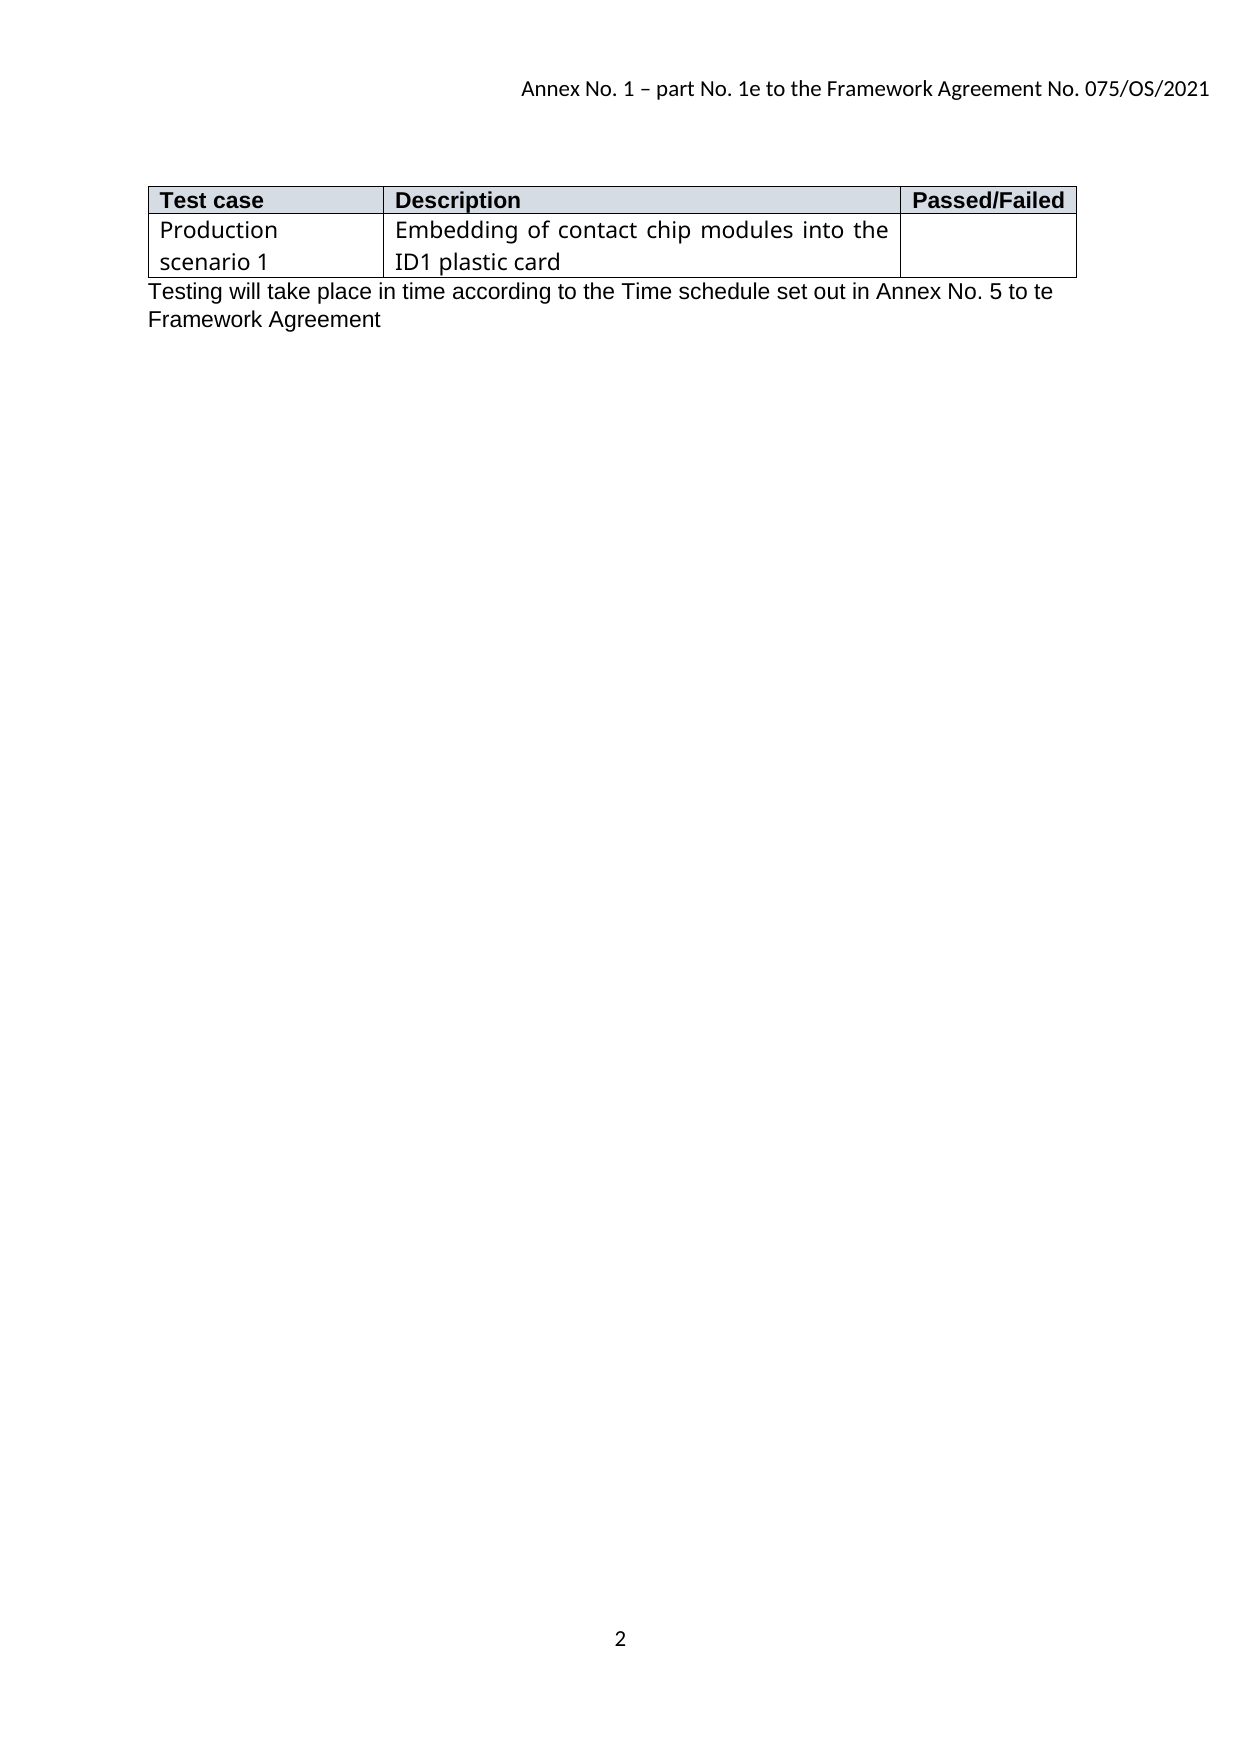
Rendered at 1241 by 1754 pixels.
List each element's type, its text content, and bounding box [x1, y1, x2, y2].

table_header Passed/Failed [901, 187, 1076, 213]
table_header Test case [149, 187, 383, 213]
text Testing will take place in time according to the Time schedule set out in Annex No. 5 to te Framework Agreement [148, 278, 1093, 333]
table_cell [901, 214, 1076, 277]
table_header Description [384, 187, 900, 213]
table_cell Embedding of contact chip modules into the ID1 plastic card [384, 214, 900, 277]
table_cell Production scenario 1 [149, 214, 383, 277]
